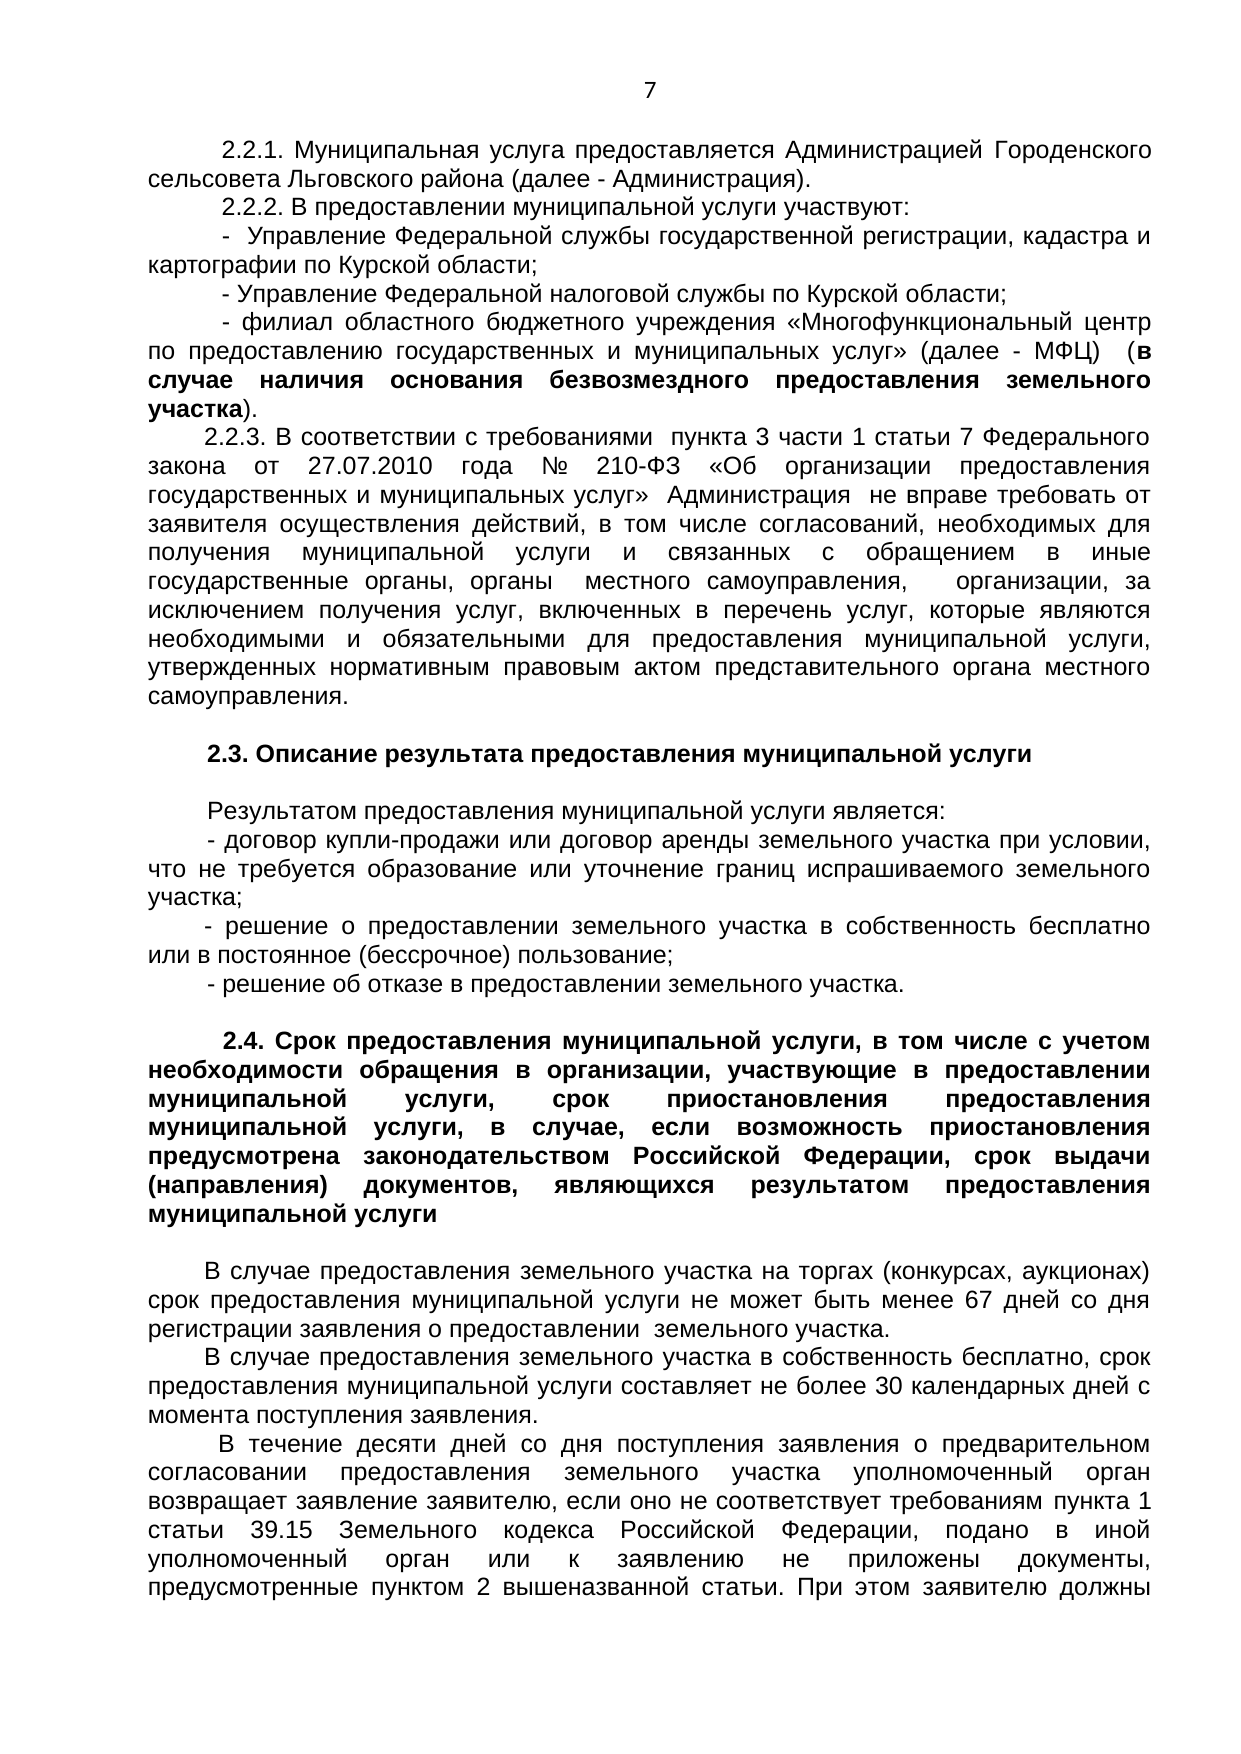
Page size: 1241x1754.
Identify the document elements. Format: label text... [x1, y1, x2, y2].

text - филиал областного бюджетного учреждения «Многофункциональный центр по предоставлению государственных и муниципальных услуг» (далее - МФЦ) (в случае наличия основания безвозмездного предоставления земельного участка). [148, 307, 1152, 422]
text - решение о предоставлении земельного участка в собственность бесплатно или в постоянное (бессрочное) пользование; [148, 911, 1152, 969]
text - Управление Федеральной службы государственной регистрации, кадастра и картографии по Курской области; [148, 221, 1152, 279]
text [148, 1429, 1152, 1601]
text 2.2.3. В соответствии с требованиями пункта 3 части 1 статьи 7 Федерального закона от 27.07.2010 года № 210-ФЗ «Об организации предоставления государственных и муниципальных услуг» Администрация не вправе требовать от заявителя осуществления действий, в том числе согласований, необходимых для получения муниципальной услуги и связанных с обращением в иные государственные органы, органы местного самоуправления, организации, за исключением получения услуг, включенных в перечень услуг, которые являются необходимыми и обязательными для предоставления муниципальной услуги, утвержденных нормативным правовым актом представительного органа местного самоуправления. [148, 422, 1152, 710]
text В случае предоставления земельного участка на торгах (конкурсах, аукционах) срок предоставления муниципальной услуги не может быть менее 67 дней со дня регистрации заявления о предоставлении земельного участка. [148, 1256, 1152, 1342]
text 2.3. Описание результата предоставления муниципальной услуги [148, 739, 1152, 767]
text - договор купли-продажи или договор аренды земельного участка при условии, что не требуется образование или уточнение границ испрашиваемого земельного участка; [148, 825, 1152, 911]
text - Управление Федеральной налоговой службы по Курской области; [148, 279, 1152, 307]
text - решение об отказе в предоставлении земельного участка. [148, 969, 1152, 997]
text 2.2.2. В предоставлении муниципальной услуги участвуют: [148, 192, 1152, 221]
text В случае предоставления земельного участка в собственность бесплатно, срок предоставления муниципальной услуги составляет не более 30 календарных дней с момента поступления заявления. [148, 1342, 1152, 1429]
text 2.2.1. Муниципальная услуга предоставляется Администрацией Городенского сельсовета Льговского района (далее - Администрация). [148, 135, 1152, 192]
text 2.4. Срок предоставления муниципальной услуги, в том числе с учетом необходимости обращения в организации, участвующие в предоставлении муниципальной услуги, срок приостановления предоставления муниципальной услуги, в случае, если возможность приостановления предусмотрена законодательством Российской Федерации, срок выдачи (направления) документов, являющихся результатом предоставления муниципальной услуги [148, 1026, 1152, 1227]
text Результатом предоставления муниципальной услуги является: [148, 796, 1152, 825]
